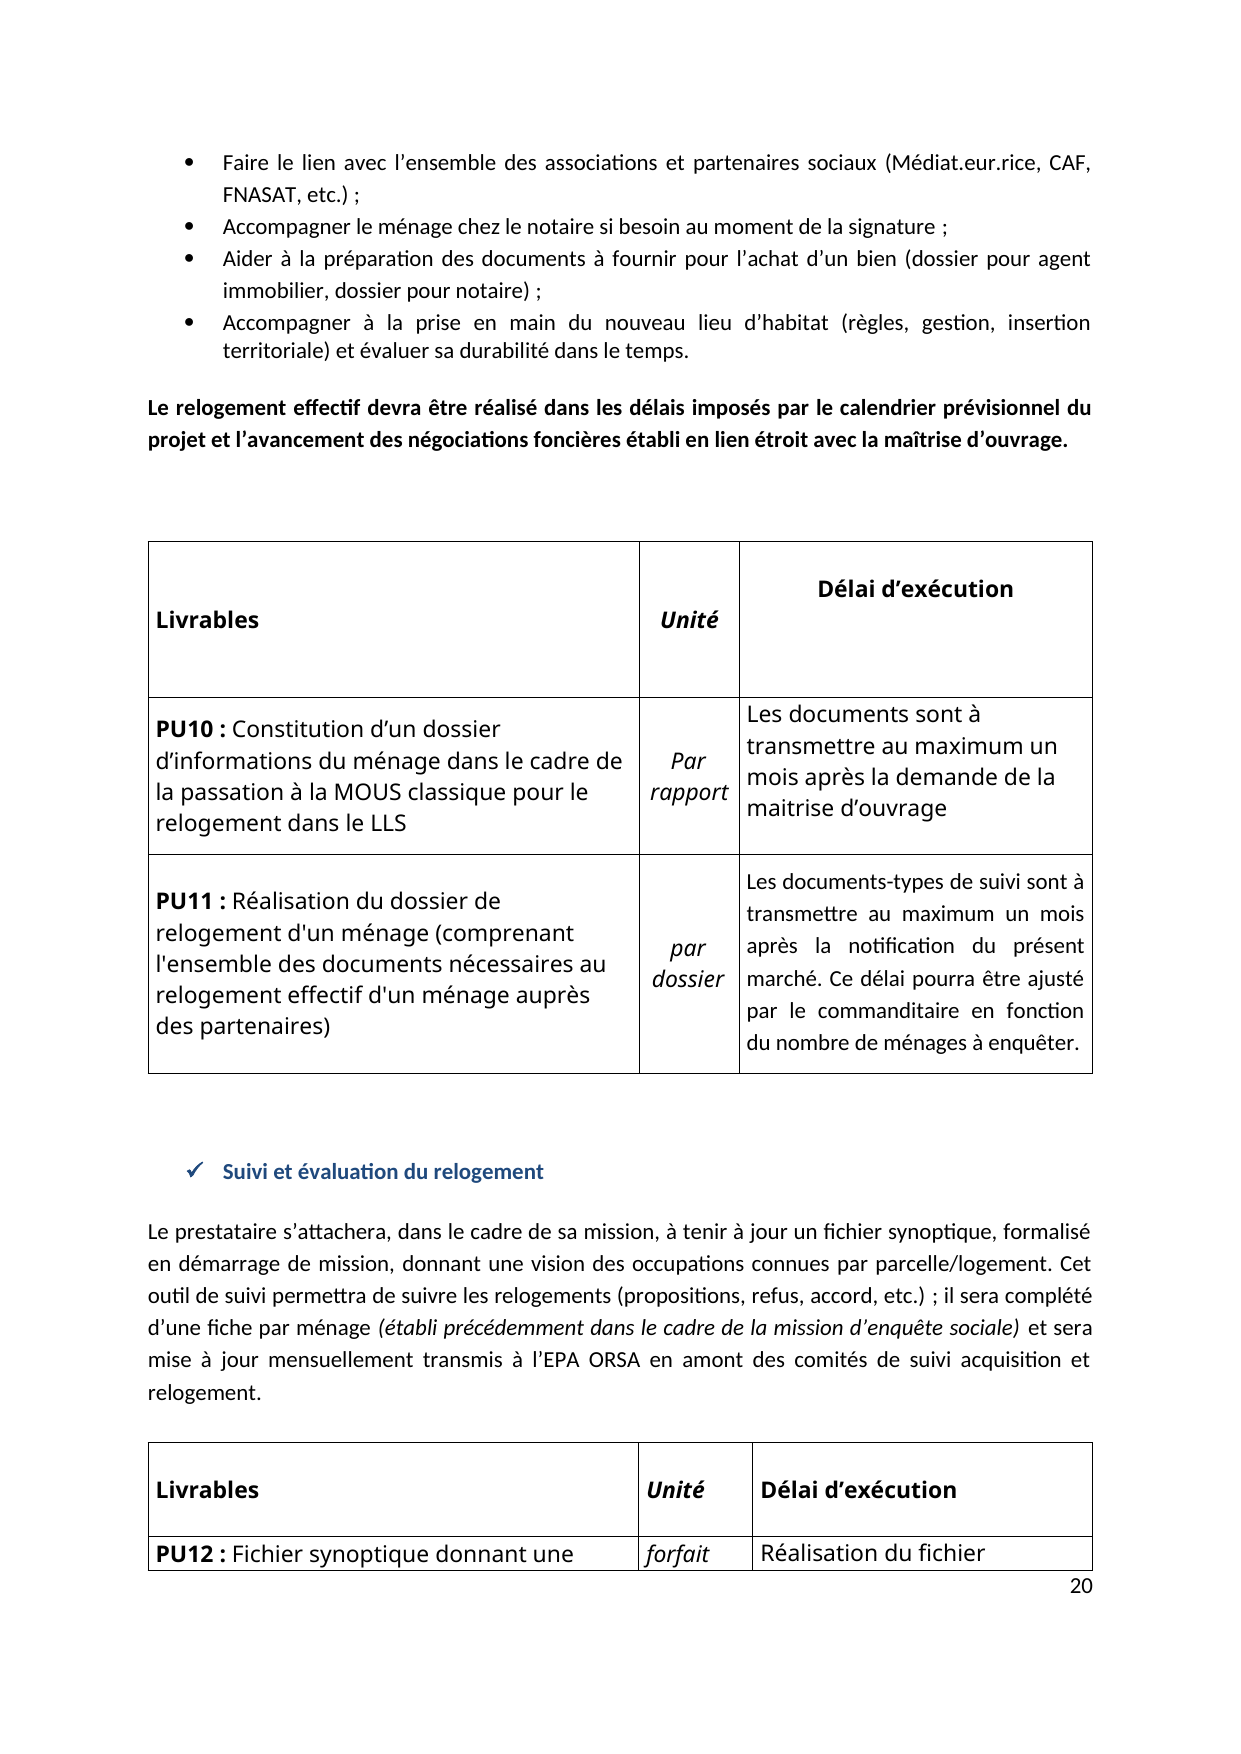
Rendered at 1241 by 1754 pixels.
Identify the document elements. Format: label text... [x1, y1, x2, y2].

table_cell Par rapport [640, 698, 739, 853]
table_header Délai d’exécution [753, 1443, 1092, 1536]
list Suivi et évaluation du relogement [185, 1157, 1093, 1186]
list Faire le lien avec l’ensemble des associations et partenaires sociaux (Médiat.eur.rice, CAF, FNASAT, etc.) ; [185, 148, 1093, 208]
table_cell Les documents sont à transmettre au maximum un mois après la demande de la maitrise d’ouvrage [740, 698, 1092, 853]
table_header Unité [639, 1443, 752, 1536]
table_cell PU11 : Réalisation du dossier de relogement d'un ménage (comprenant l'ensemble des documents nécessaires au relogement effectif d'un ménage auprès des partenaires) [149, 855, 639, 1072]
list Aider à la préparation des documents à fournir pour l’achat d’un bien (dossier pour agent immobilier, dossier pour notaire) ; [185, 244, 1093, 304]
list Accompagner à la prise en main du nouveau lieu d’habitat (règles, gestion, insertion territoriale) et évaluer sa durabilité dans le temps. [185, 308, 1093, 364]
text Le relogement effectif devra être réalisé dans les délais imposés par le calendrier prévisionnel du projet et l’avancement des négociations foncières établi en lien étroit avec la maîtrise d’ouvrage. [148, 393, 1093, 453]
table_header Livrables [149, 1443, 638, 1536]
table_cell par dossier [640, 855, 739, 1072]
table_header Livrables [149, 542, 639, 697]
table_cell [149, 1537, 638, 1570]
list Accompagner le ménage chez le notaire si besoin au moment de la signature ; [185, 212, 1093, 240]
table_header Unité [640, 542, 739, 697]
table_cell forfait [639, 1537, 752, 1570]
table_cell PU10 : Constitution d’un dossier d’informations du ménage dans le cadre de la passation à la MOUS classique pour le relogement dans le LLS [149, 698, 639, 853]
text Le prestataire s’attachera, dans le cadre de sa mission, à tenir à jour un fichier synoptique, formalisé en démarrage de mission, donnant une vision des occupations connues par parcelle/logement. Cet outil de suivi permettra de suivre les relogements (propositions, refus, accord, etc.) ; il sera complété d’une fiche par ménage (établi précédemment dans le cadre de la mission d’enquête sociale) et sera mise à jour mensuellement transmis à l’EPA ORSA en amont des comités de suivi acquisition et relogement. [148, 1217, 1093, 1406]
table_cell Les documents-types de suivi sont à transmettre au maximum un mois après la notification du présent marché. Ce délai pourra être ajusté par le commanditaire en fonction du nombre de ménages à enquêter. [740, 855, 1092, 1072]
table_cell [753, 1537, 1092, 1570]
table_header Délai d’exécution [740, 542, 1092, 697]
